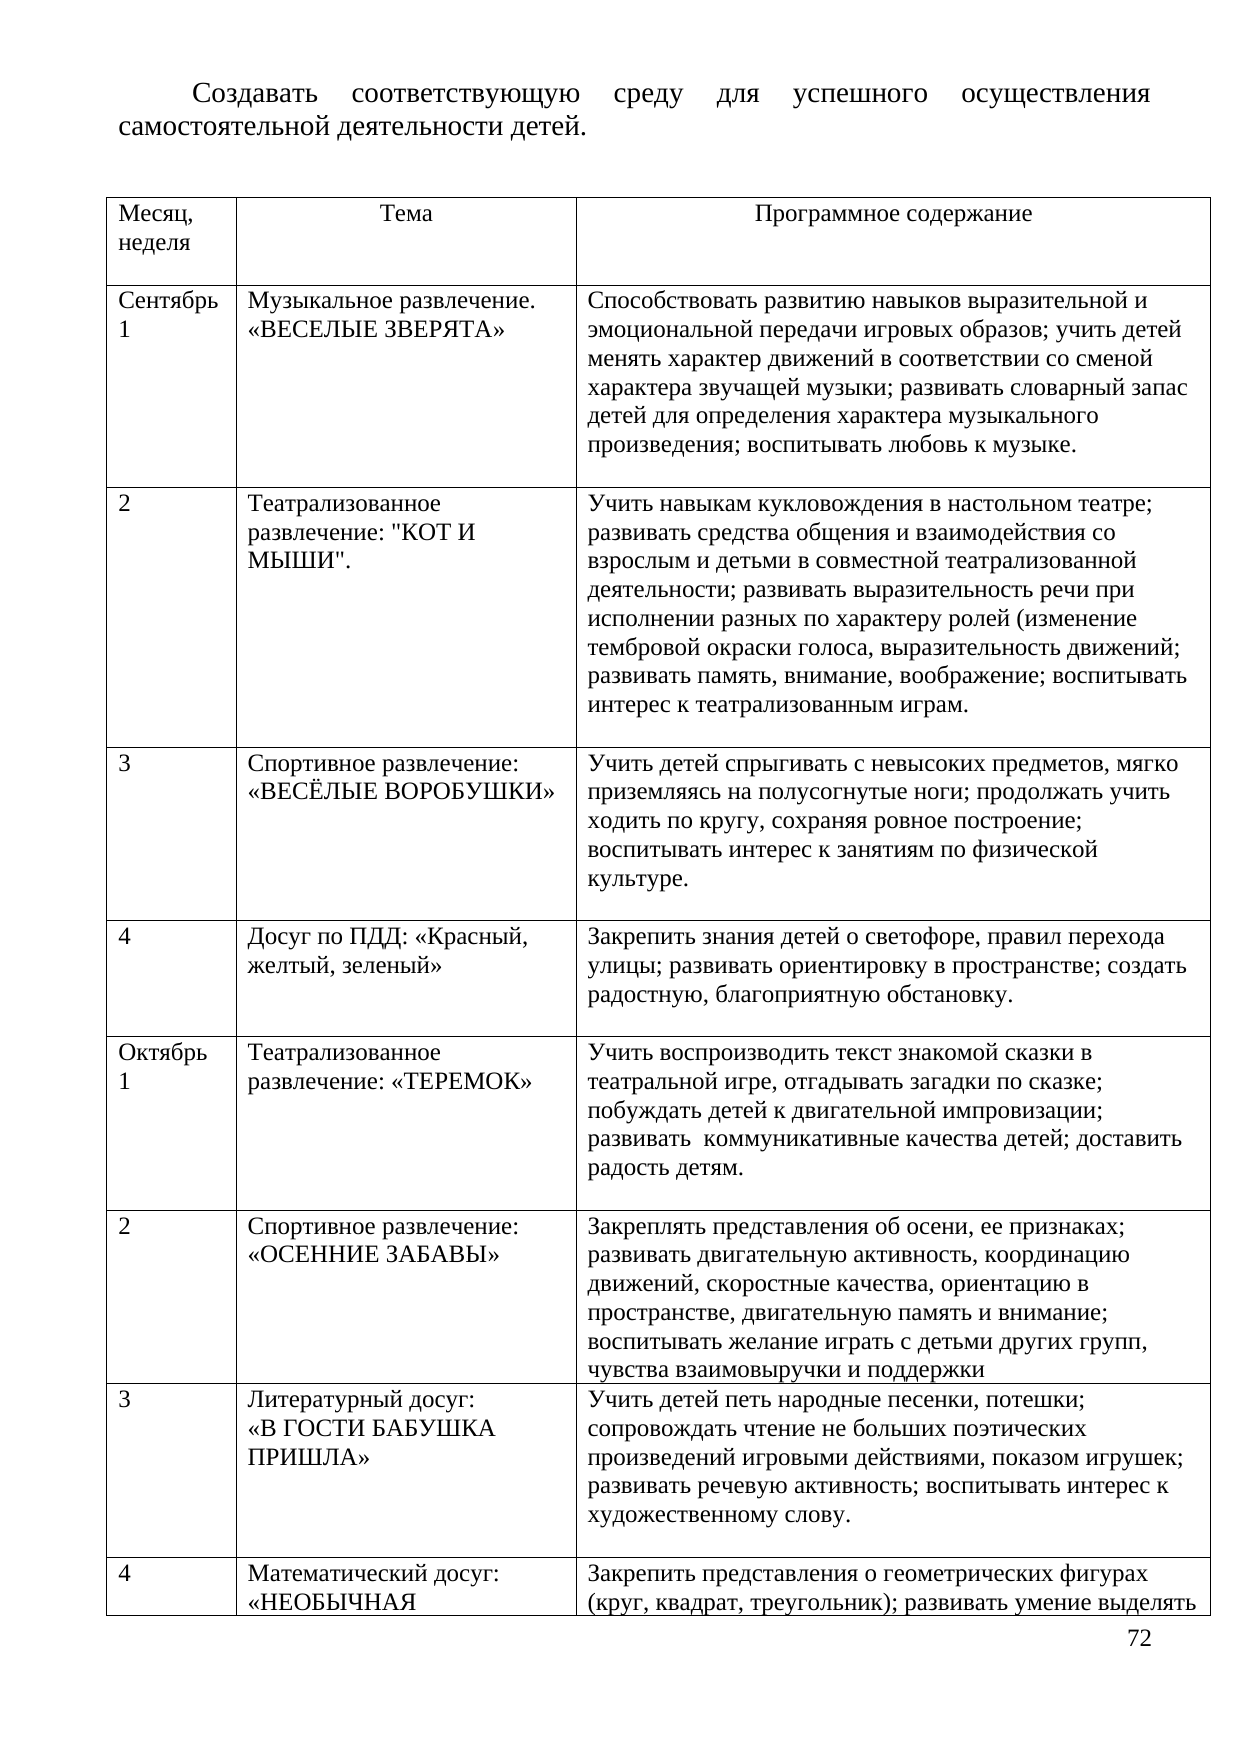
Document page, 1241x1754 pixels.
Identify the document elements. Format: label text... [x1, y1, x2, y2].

table_cell 3 [107, 748, 236, 920]
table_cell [237, 1558, 576, 1615]
table_cell Литературный досуг: «В ГОСТИ БАБУШКА ПРИШЛА» [237, 1384, 576, 1557]
table_cell Сентябрь 1 [107, 286, 236, 487]
table_cell Учить детей спрыгивать с невысоких предметов, мягко приземляясь на полусогнутые ноги; продолжать учить ходить по кругу, сохраняя ровное построение; воспитывать интерес к занятиям по физической культуре. [577, 748, 1210, 920]
table_cell Закрепить знания детей о светофоре, правил перехода улицы; развивать ориентировку в пространстве; создать радостную, благоприятную обстановку. [577, 921, 1210, 1036]
table_cell Спортивное развлечение: «ОСЕННИЕ ЗАБАВЫ» [237, 1211, 576, 1383]
table_cell 4 [107, 1558, 236, 1615]
table_cell Способствовать развитию навыков выразительной и эмоциональной передачи игровых образов; учить детей менять характер движений в соответствии со сменой характера звучащей музыки; развивать словарный запас детей для определения характера музыкального произведения; воспитывать любовь к музыке. [577, 286, 1210, 487]
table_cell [577, 1558, 1210, 1615]
table_cell Спортивное развлечение: «ВЕСЁЛЫЕ ВОРОБУШКИ» [237, 748, 576, 920]
table_cell Учить навыкам кукловождения в настольном театре; развивать средства общения и взаимодействия со взрослым и детьми в совместной театрализованной деятельности; развивать выразительность речи при исполнении разных по характеру ролей (изменение тембровой окраски голоса, выразительность движений; развивать память, внимание, воображение; воспитывать интерес к театрализованным играм. [577, 488, 1210, 747]
table_cell Музыкальное развлечение. «ВЕСЕЛЫЕ ЗВЕРЯТА» [237, 286, 576, 487]
table_header Программное содержание [577, 198, 1210, 284]
table_header Тема [237, 198, 576, 284]
table_cell Театрализованное развлечение: «ТЕРЕМОК» [237, 1037, 576, 1210]
table_cell 4 [107, 921, 236, 1036]
table_cell 2 [107, 1211, 236, 1383]
table_cell Театрализованное развлечение: "КОТ И МЫШИ". [237, 488, 576, 747]
table_header Месяц, неделя [107, 198, 236, 284]
table_cell 3 [107, 1384, 236, 1557]
table_cell Досуг по ПДД: «Красный, желтый, зеленый» [237, 921, 576, 1036]
table_cell Учить детей петь народные песенки, потешки; сопровождать чтение не больших поэтических произведений игровыми действиями, показом игрушек; развивать речевую активность; воспитывать интерес к художественному слову. [577, 1384, 1210, 1557]
table_cell Октябрь 1 [107, 1037, 236, 1210]
table_cell Закреплять представления об осени, ее признаках; развивать двигательную активность, координацию движений, скоростные качества, ориентацию в пространстве, двигательную память и внимание; воспитывать желание играть с детьми других групп, чувства взаимовыручки и поддержки [577, 1211, 1210, 1383]
text Создавать соответствующую среду для успешного осуществления самостоятельной деятельности детей. [118, 75, 1152, 142]
table_cell 2 [107, 488, 236, 747]
table_cell Учить воспроизводить текст знакомой сказки в театральной игре, отгадывать загадки по сказке; побуждать детей к двигательной импровизации; развивать коммуникативные качества детей; доставить радость детям. [577, 1037, 1210, 1210]
